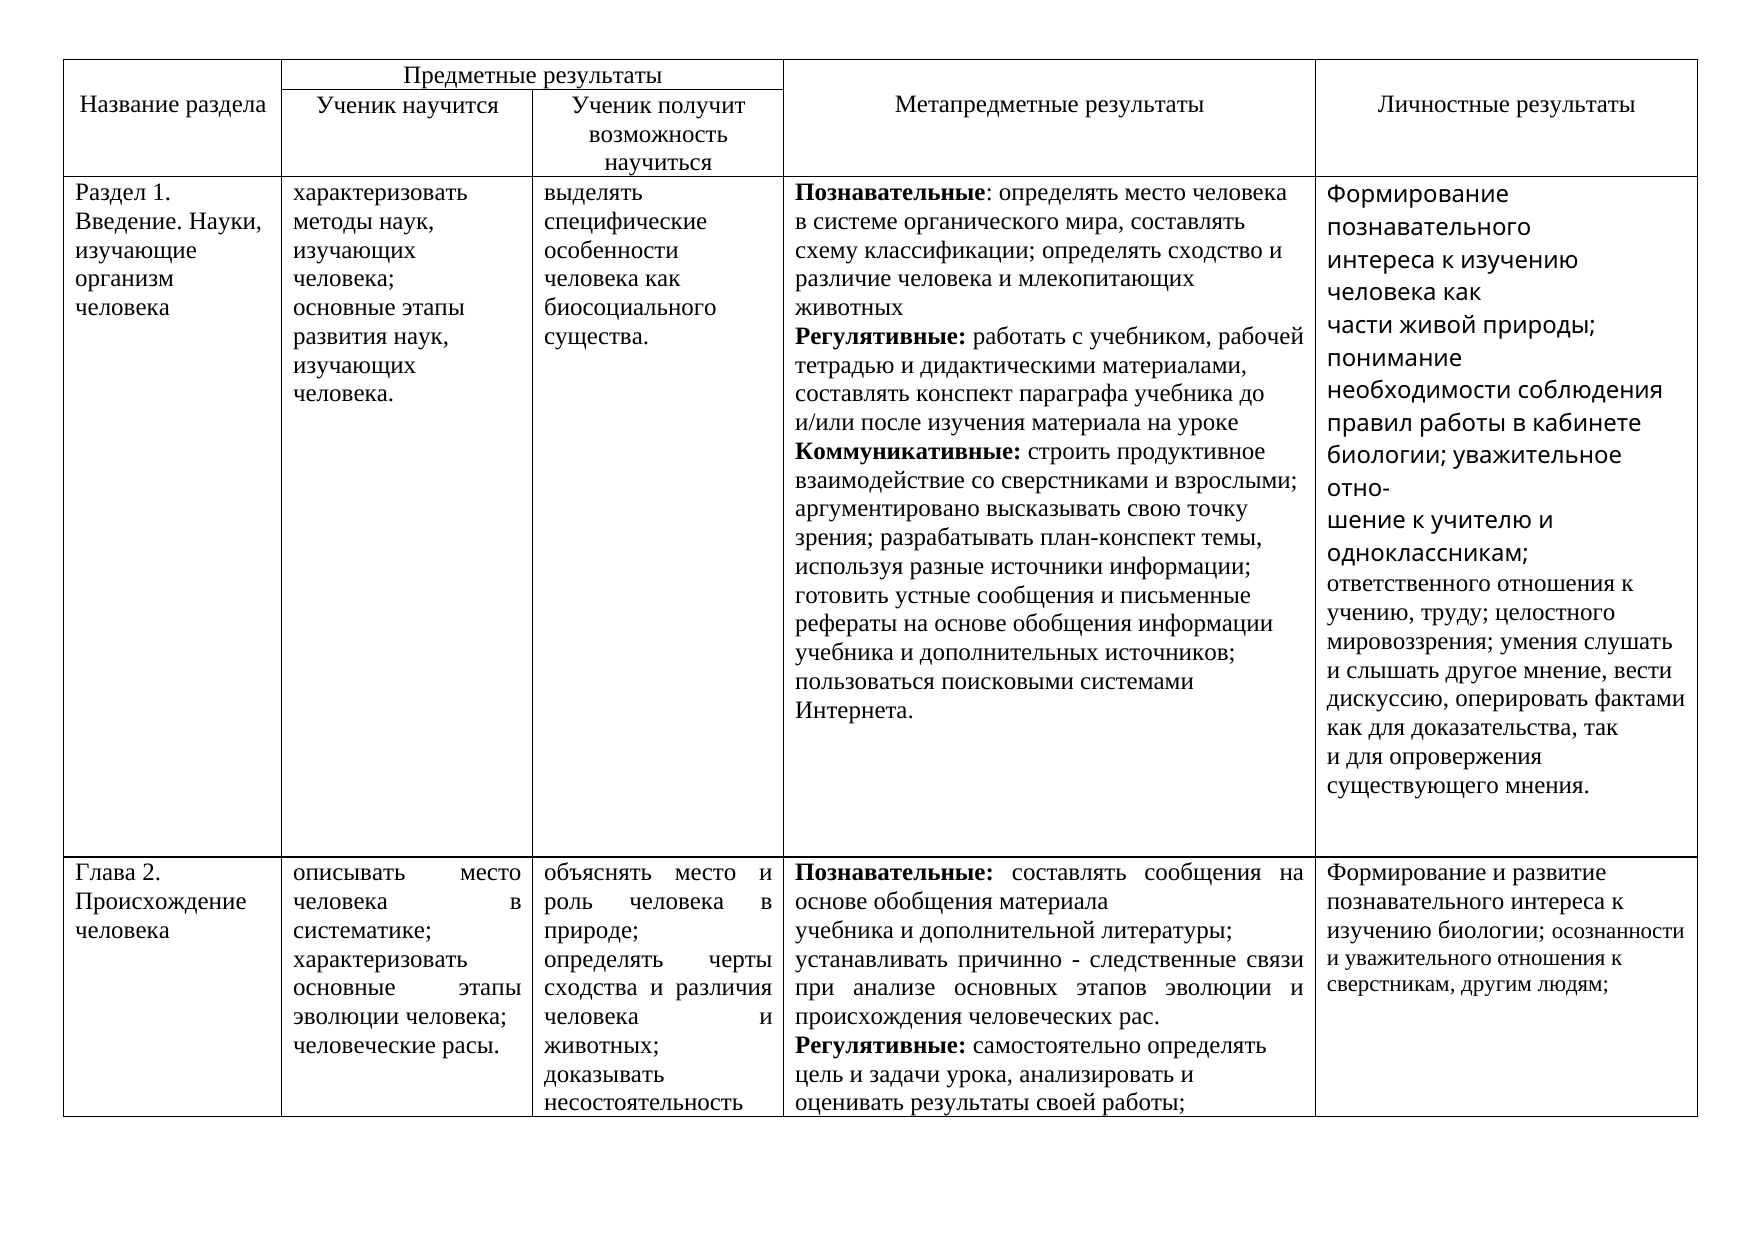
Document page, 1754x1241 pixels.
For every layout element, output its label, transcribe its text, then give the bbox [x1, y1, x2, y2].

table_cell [282, 858, 532, 1116]
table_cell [784, 858, 1315, 1116]
table_cell выделять специфические особенности человека как биосоциального существа. [533, 177, 783, 856]
table_header Личностные результаты [1316, 60, 1697, 176]
table_cell Познавательные: определять место человека в системе органического мира, составлять схему классификации; определять сходство и различие человека и млекопитающих животных Регулятивные: работать с учебником, рабочей тетрадью и дидактическими материалами, составлять конспект параграфа учебника до и/или после изучения материала на уроке Коммуникативные: строить продуктивное взаимодействие со сверстниками и взрослыми; аргументировано высказывать свою точку зрения; разрабатывать план-конспект темы, используя разные источники информации; готовить устные сообщения и письменные рефераты на основе обобщения информации учебника и дополнительных источников; пользоваться поисковыми системами Интернета. [784, 177, 1315, 856]
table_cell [1316, 858, 1697, 1116]
table_header Предметные результаты [282, 60, 783, 89]
table_cell Ученик получит возможность научиться [533, 90, 783, 176]
table_cell Формирование познавательного интереса к изучению человека как части живой природы; понимание необходимости соблюдения правил работы в кабинете биологии; уважительное отно- шение к учителю и одноклассникам; ответственного отношения к учению, труду; целостного мировоззрения; умения слушать и слышать другое мнение, вести дискуссию, оперировать фактами как для доказательства, так и для опровержения существующего мнения. [1316, 177, 1697, 856]
table_cell характеризовать методы наук, изучающих человека; основные этапы развития наук, изучающих человека. [282, 177, 532, 856]
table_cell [533, 858, 783, 1116]
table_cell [64, 858, 281, 1116]
table_cell Раздел 1. Введение. Науки, изучающие организм человека [64, 177, 281, 856]
table_header Название раздела [64, 60, 281, 176]
table_cell Ученик научится [282, 90, 532, 176]
table_header Метапредметные результаты [784, 60, 1315, 176]
